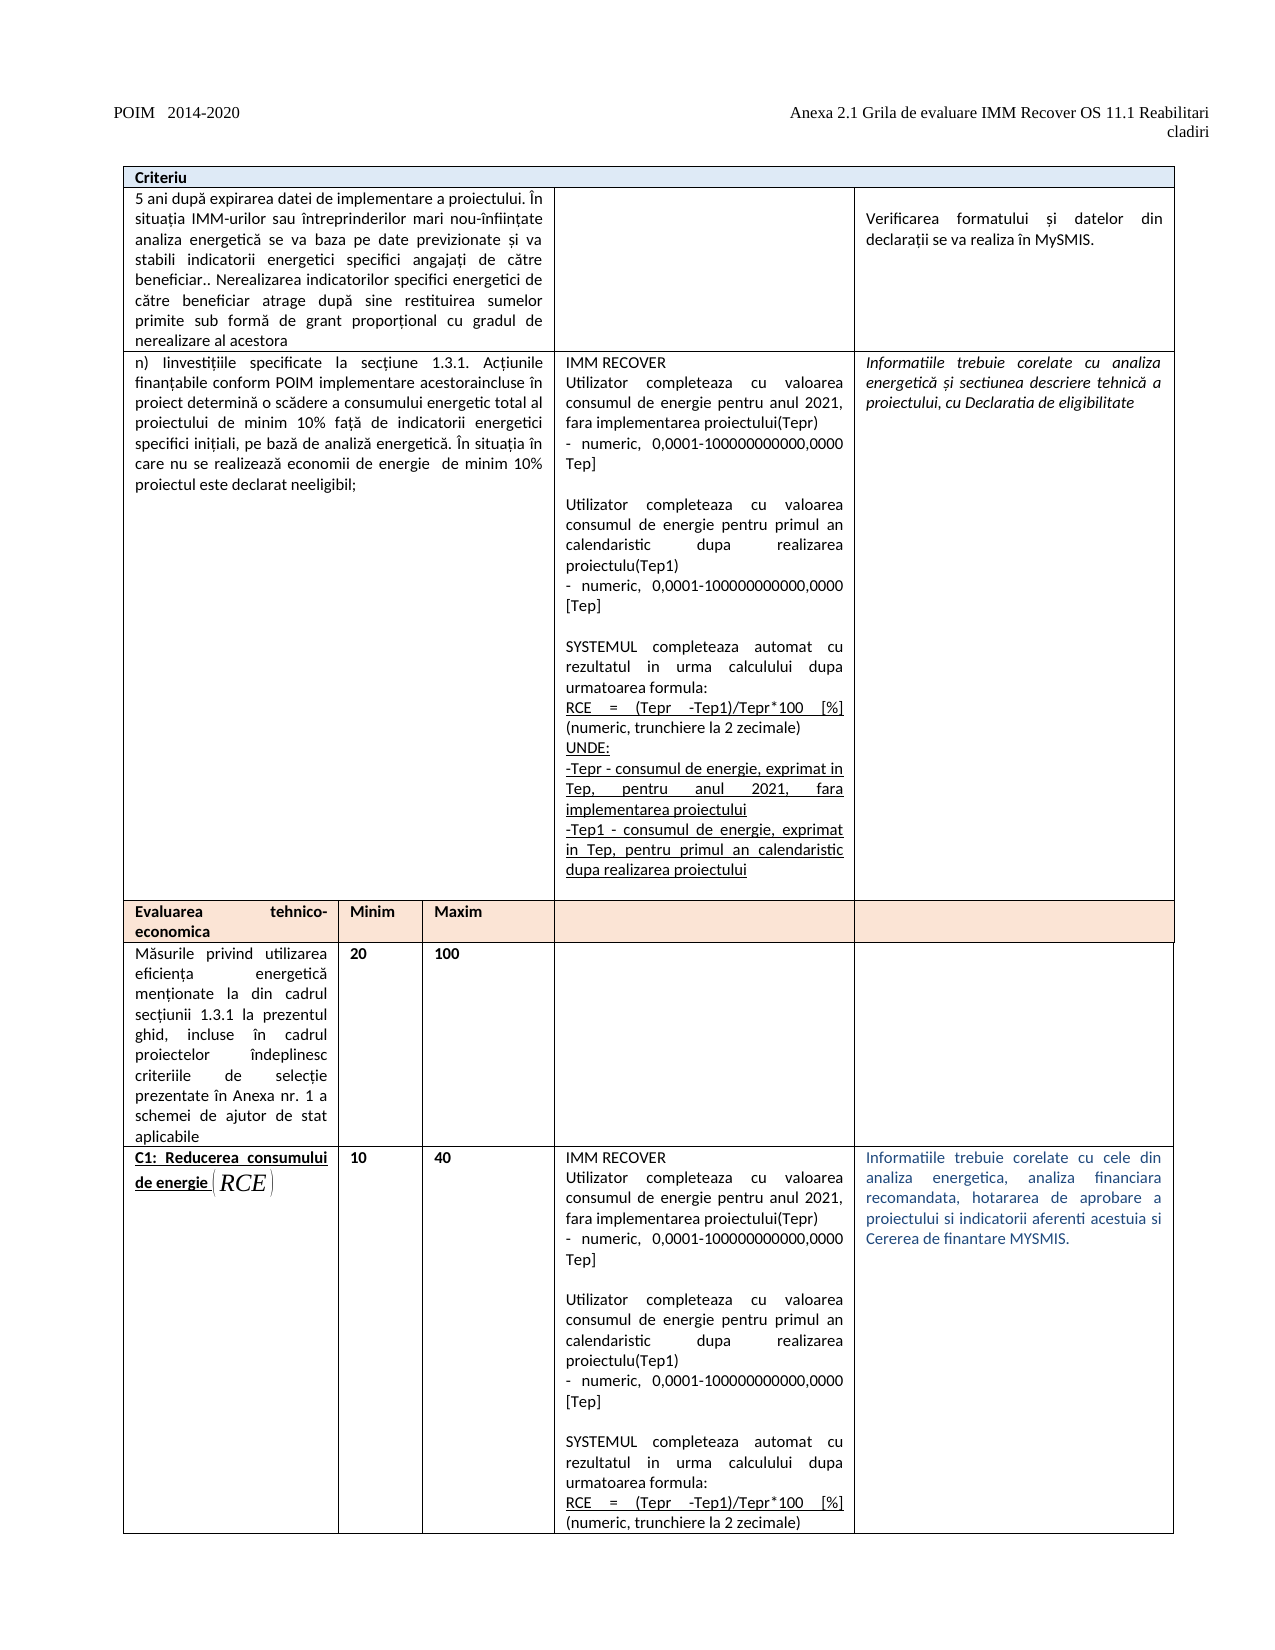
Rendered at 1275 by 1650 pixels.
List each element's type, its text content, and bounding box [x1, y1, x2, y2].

table_cell 100 [423, 943, 554, 1146]
table_cell [555, 901, 854, 942]
table_header Criteriu [124, 167, 1174, 187]
table_cell [855, 943, 1173, 1146]
table_cell [555, 943, 854, 1146]
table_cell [855, 188, 1174, 351]
table_cell Evaluarea tehnico-economica [124, 901, 338, 942]
table_cell 20 [339, 943, 422, 1146]
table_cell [855, 1147, 1173, 1533]
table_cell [555, 1147, 854, 1533]
table_cell Măsurile privind utilizarea eficiența energetică menționate la din cadrul secțiunii 1.3.1 la prezentul ghid, incluse în cadrul proiectelor îndeplinesc criteriile de selecție prezentate în Anexa nr. 1 a schemei de ajutor de stat aplicabile [124, 943, 338, 1146]
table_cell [124, 188, 554, 351]
table_cell n) Iinvestițiile specificate la secțiune 1.3.1. Acţiunile finanţabile conform POIM implementare acestoraincluse în proiect determină o scădere a consumului energetic total al proiectului de minim 10% față de indicatorii energetici specifici inițiali, pe bază de analiză energetică. În situația în care nu se realizează economii de energie de minim 10% proiectul este declarat neeligibil; [124, 352, 554, 900]
table_cell [555, 188, 854, 351]
table_cell [855, 901, 1174, 942]
table_cell Informatiile trebuie corelate cu analiza energetică și sectiunea descriere tehnică a proiectului, cu Declaratia de eligibilitate [855, 352, 1174, 900]
table_cell 40 [423, 1147, 554, 1533]
table_cell C1: Reducerea consumului de energie [124, 1147, 338, 1533]
table_cell Minim [339, 901, 422, 942]
table_cell 10 [339, 1147, 422, 1533]
table_cell Maxim [423, 901, 554, 942]
